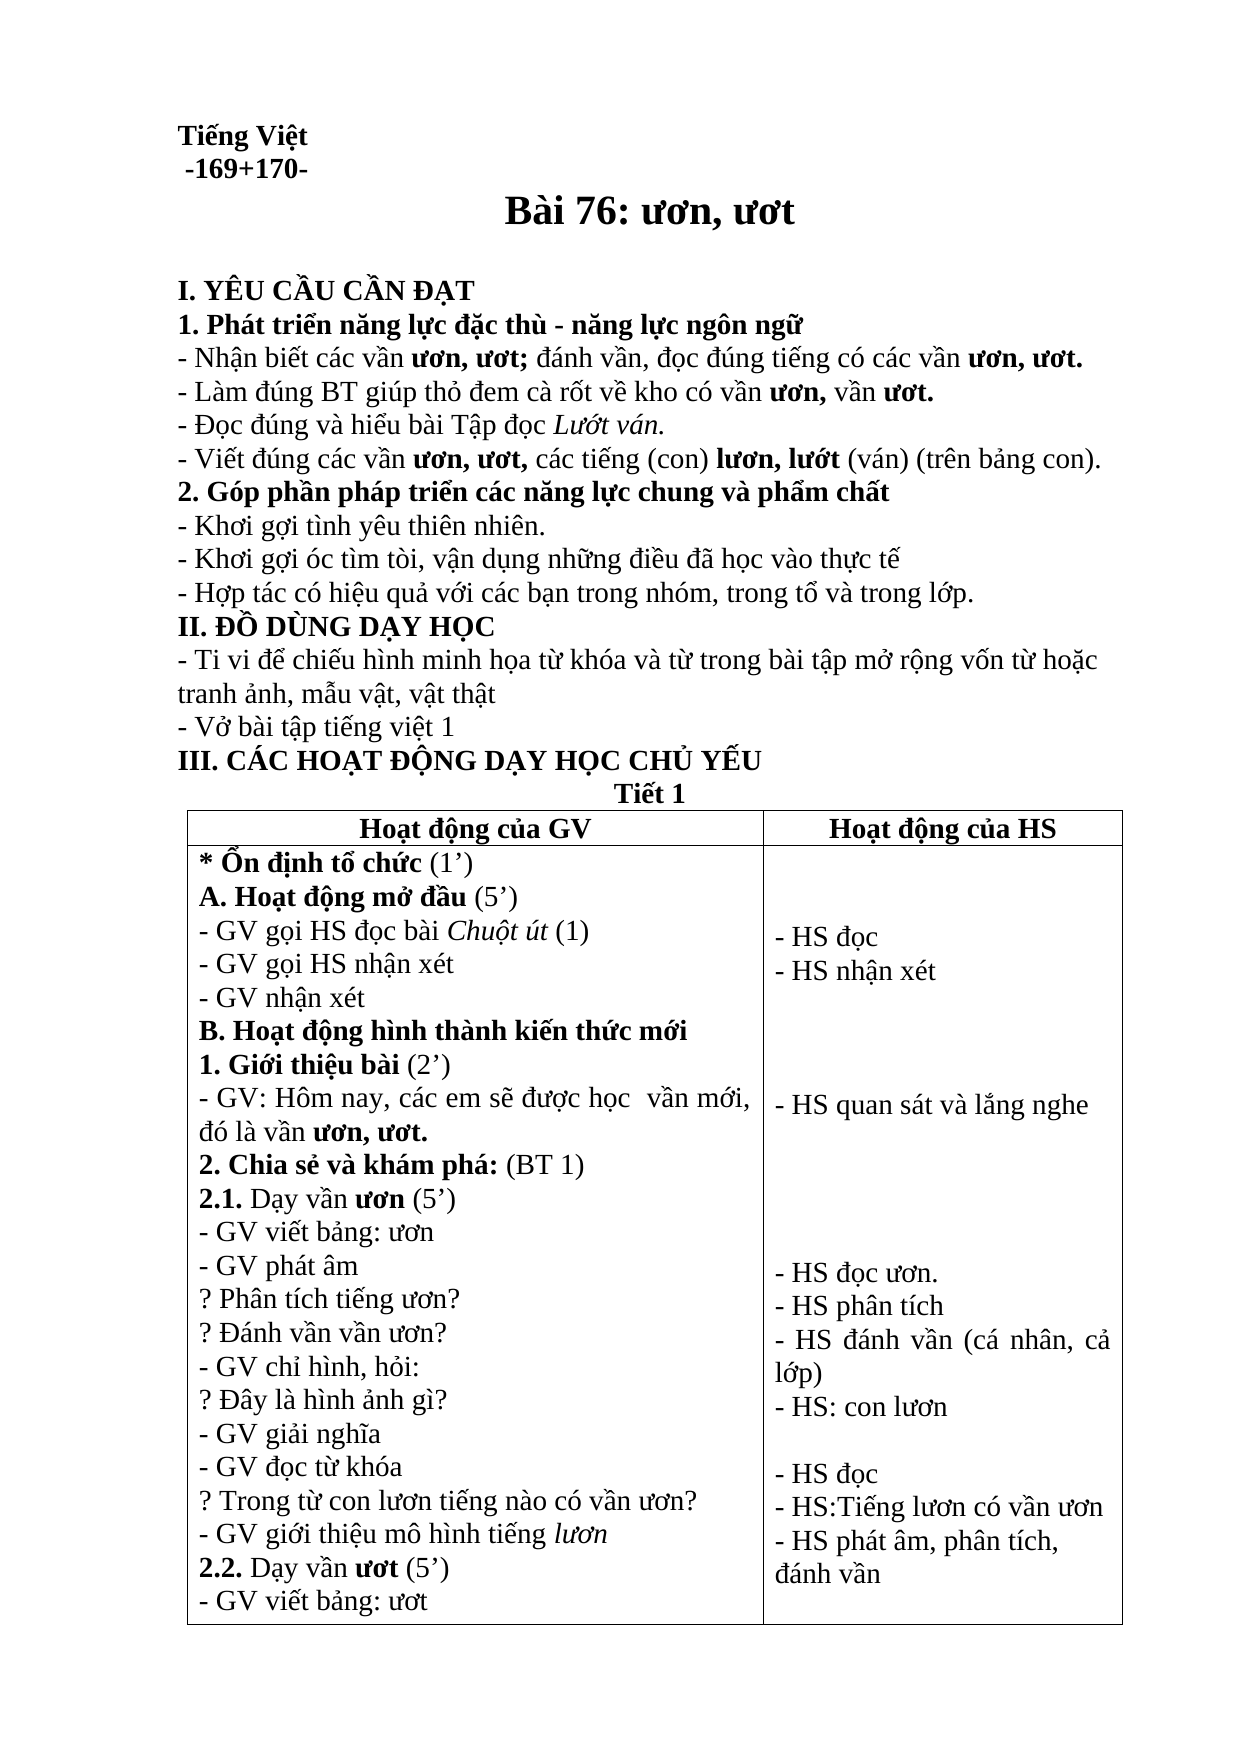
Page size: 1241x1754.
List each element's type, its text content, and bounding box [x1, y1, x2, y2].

text I. YÊU CẦU CẦN ĐẠT [177, 273, 1122, 307]
text III. CÁC HOẠT ĐỘNG DẠY HỌC CHỦ YẾU [177, 743, 1122, 776]
text - Đọc đúng và hiểu bài Tập đọc Lướt ván. [177, 407, 1122, 441]
text - Vở bài tập tiếng việt 1 [177, 709, 1122, 743]
table_header Hoạt động của GV [188, 811, 763, 844]
text - Khơi gợi óc tìm tòi, vận dụng những điều đã học vào thực tế [177, 542, 1122, 575]
text - Ti vi để chiếu hình minh họa từ khóa và từ trong bài tập mở rộng vốn từ hoặc tranh ảnh, mẫu vật, vật thật [177, 642, 1122, 709]
text - Khơi gợi tình yêu thiên nhiên. [177, 508, 1122, 542]
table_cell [188, 846, 763, 1624]
text - Nhận biết các vần ươn, ươt; đánh vần, đọc đúng tiếng có các vần ươn, ươt. [177, 340, 1122, 374]
text Bài 76: ươn, ươt [177, 185, 1122, 233]
text Tiếng Việt [177, 118, 1122, 152]
table_header Hoạt động của HS [764, 811, 1122, 844]
text 1. Phát triển năng lực đặc thù - năng lực ngôn ngữ [177, 307, 1122, 340]
text - Làm đúng BT giúp thỏ đem cà rốt về kho có vần ươn, vần ươt. [177, 374, 1122, 407]
text - Hợp tác có hiệu quả với các bạn trong nhóm, trong tổ và trong lớp. [177, 575, 1122, 609]
text 2. Góp phần pháp triển các năng lực chung và phẩm chất [177, 474, 1122, 508]
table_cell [764, 846, 1122, 1624]
text - Viết đúng các vần ươn, ươt, các tiếng (con) lươn, lướt (ván) (trên bảng con). [177, 441, 1122, 474]
text Tiết 1 [177, 776, 1122, 810]
text II. ĐỒ DÙNG DẠY HỌC [177, 609, 1122, 642]
text -169+170- [177, 152, 1122, 185]
